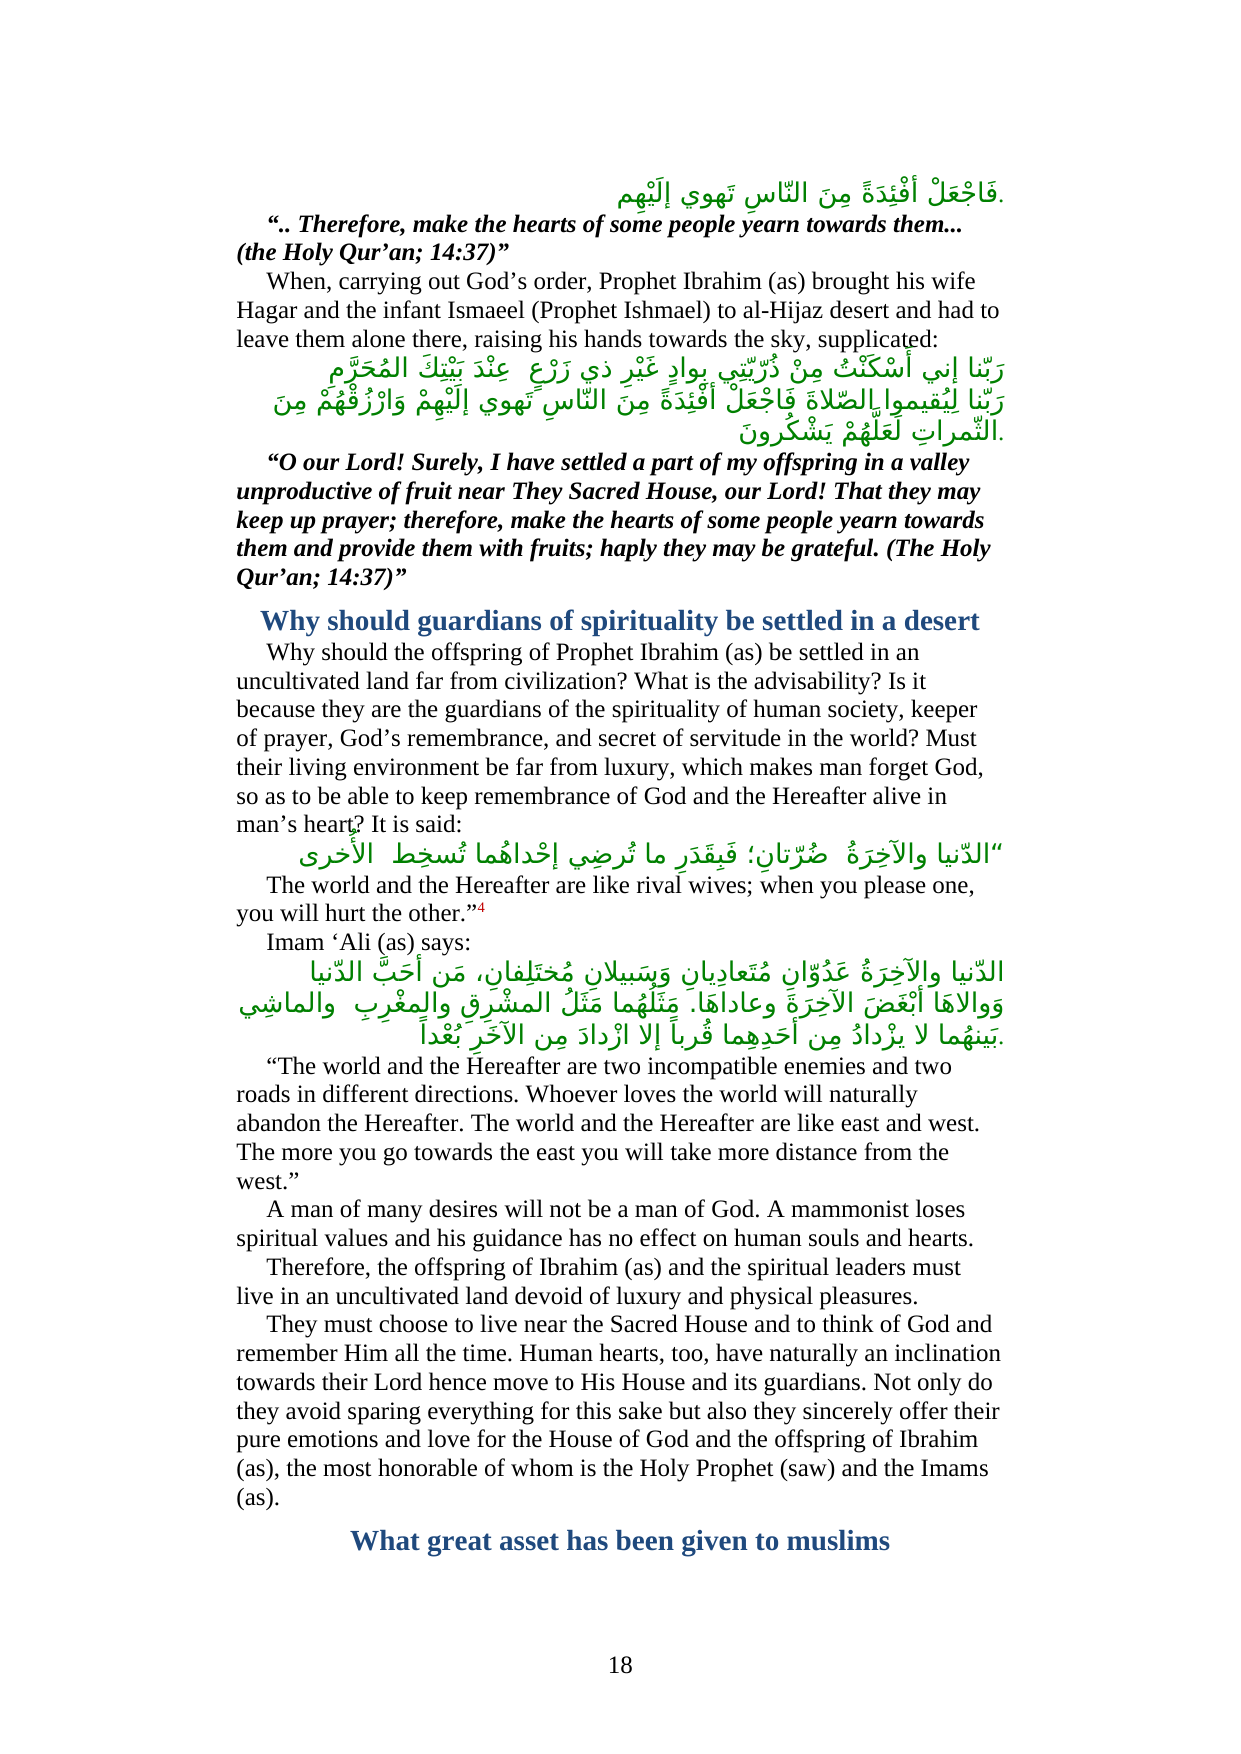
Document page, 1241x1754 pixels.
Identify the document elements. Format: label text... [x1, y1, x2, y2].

subtitle Why should guardians of spirituality be settled in a desert [236, 603, 1004, 637]
text The world and the Hereafter are like rival wives; when you please one, you will hurt the other.”4 [236, 870, 1004, 927]
text الدّنيا والآخِرَةُ ضُرّتانِ؛ فَبِقَدَرِ ما تُرضِي إحْداهُما تُسخِط الأُخرى“ [236, 838, 1004, 870]
text الدّنيا والآخِرَةُ عَدُوّانِ مُتَعادِيانِ وَسَبيلانِ مُختَلِفانِ، مَن أحَبَّ الدّنيا وَوالاهَا أبْغَضَ الآخِرَةَ وعاداهَا. مَثَلُهُما مَثَلُ المشْرِقِ والمغْرِبِ والماشِي بَينهُما لا يزْدادُ مِن أحَدِهِما قُرباً إلا ازْدادَ مِن الآخَرِ بُعْداً. [236, 956, 1004, 1051]
subtitle What great asset has been given to muslims [236, 1523, 1004, 1557]
text “.. Therefore, make the hearts of some people yearn towards them... (the Holy Qur’an; 14:37)” [236, 209, 1004, 266]
text When, carrying out God’s order, Prophet Ibrahim (as) brought his wife Hagar and the infant Ismaeel (Prophet Ishmael) to al-Hijaz desert and had to leave them alone there, raising his hands towards the sky, supplicated: [236, 266, 1004, 352]
text “The world and the Hereafter are two incompatible enemies and two roads in different directions. Whoever loves the world will naturally abandon the Hereafter. The world and the Hereafter are like east and west. The more you go towards the east you will take more distance from the west.” [236, 1051, 1004, 1194]
text Why should the offspring of Prophet Ibrahim (as) be settled in an uncultivated land far from civilization? What is the advisability? Is it because they are the guardians of the spirituality of human society, keeper of prayer, God’s remembrance, and secret of servitude in the world? Must their living environment be far from luxury, which makes man forget God, so as to be able to keep remembrance of God and the Hereafter alive in man’s heart? It is said: [236, 637, 1004, 838]
text “O our Lord! Surely, I have settled a part of my offspring in a valley unproductive of fruit near They Sacred House, our Lord! That they may keep up prayer; therefore, make the hearts of some people yearn towards them and provide them with fruits; haply they may be grateful. (The Holy Qur’an; 14:37)” [236, 447, 1004, 591]
text Imam ‘Ali (as) says: [236, 927, 1004, 956]
text Therefore, the offspring of Ibrahim (as) and the spiritual leaders must live in an uncultivated land devoid of luxury and physical pleasures. [236, 1252, 1004, 1309]
text They must choose to live near the Sacred House and to think of God and remember Him all the time. Human hearts, too, have naturally an inclination towards their Lord hence move to His House and its guardians. Not only do they avoid sparing everything for this sake but also they sincerely offer their pure emotions and love for the House of God and the offspring of Ibrahim (as), the most honorable of whom is the Holy Prophet (saw) and the Imams (as). [236, 1309, 1004, 1511]
text فَاجْعَلْ أفْئِدَةً مِنَ النّاسِ تَهوي إلَيْهِم. [236, 177, 1004, 209]
text رَبّنا إني أَسْكَنْتُ مِنْ ذُرّيّتِي بِوادٍ غَيْرِ ذي زَرْعٍ عِنْدَ بَيْتِكَ المُحَرَّمِ رَبّنا لِيُقيموا الصّلاةَ فَاجْعَلْ أفْئِدَةً مِنَ النّاسِ تَهوي إلَيْهِمْ وَارْزُقْهُمْ مِنَ الثّمراتِ لَعَلَّهُمْ يَشْكُرونَ. [236, 352, 1004, 447]
text A man of many desires will not be a man of God. A mammonist loses spiritual values and his guidance has no effect on human souls and hearts. [236, 1194, 1004, 1252]
